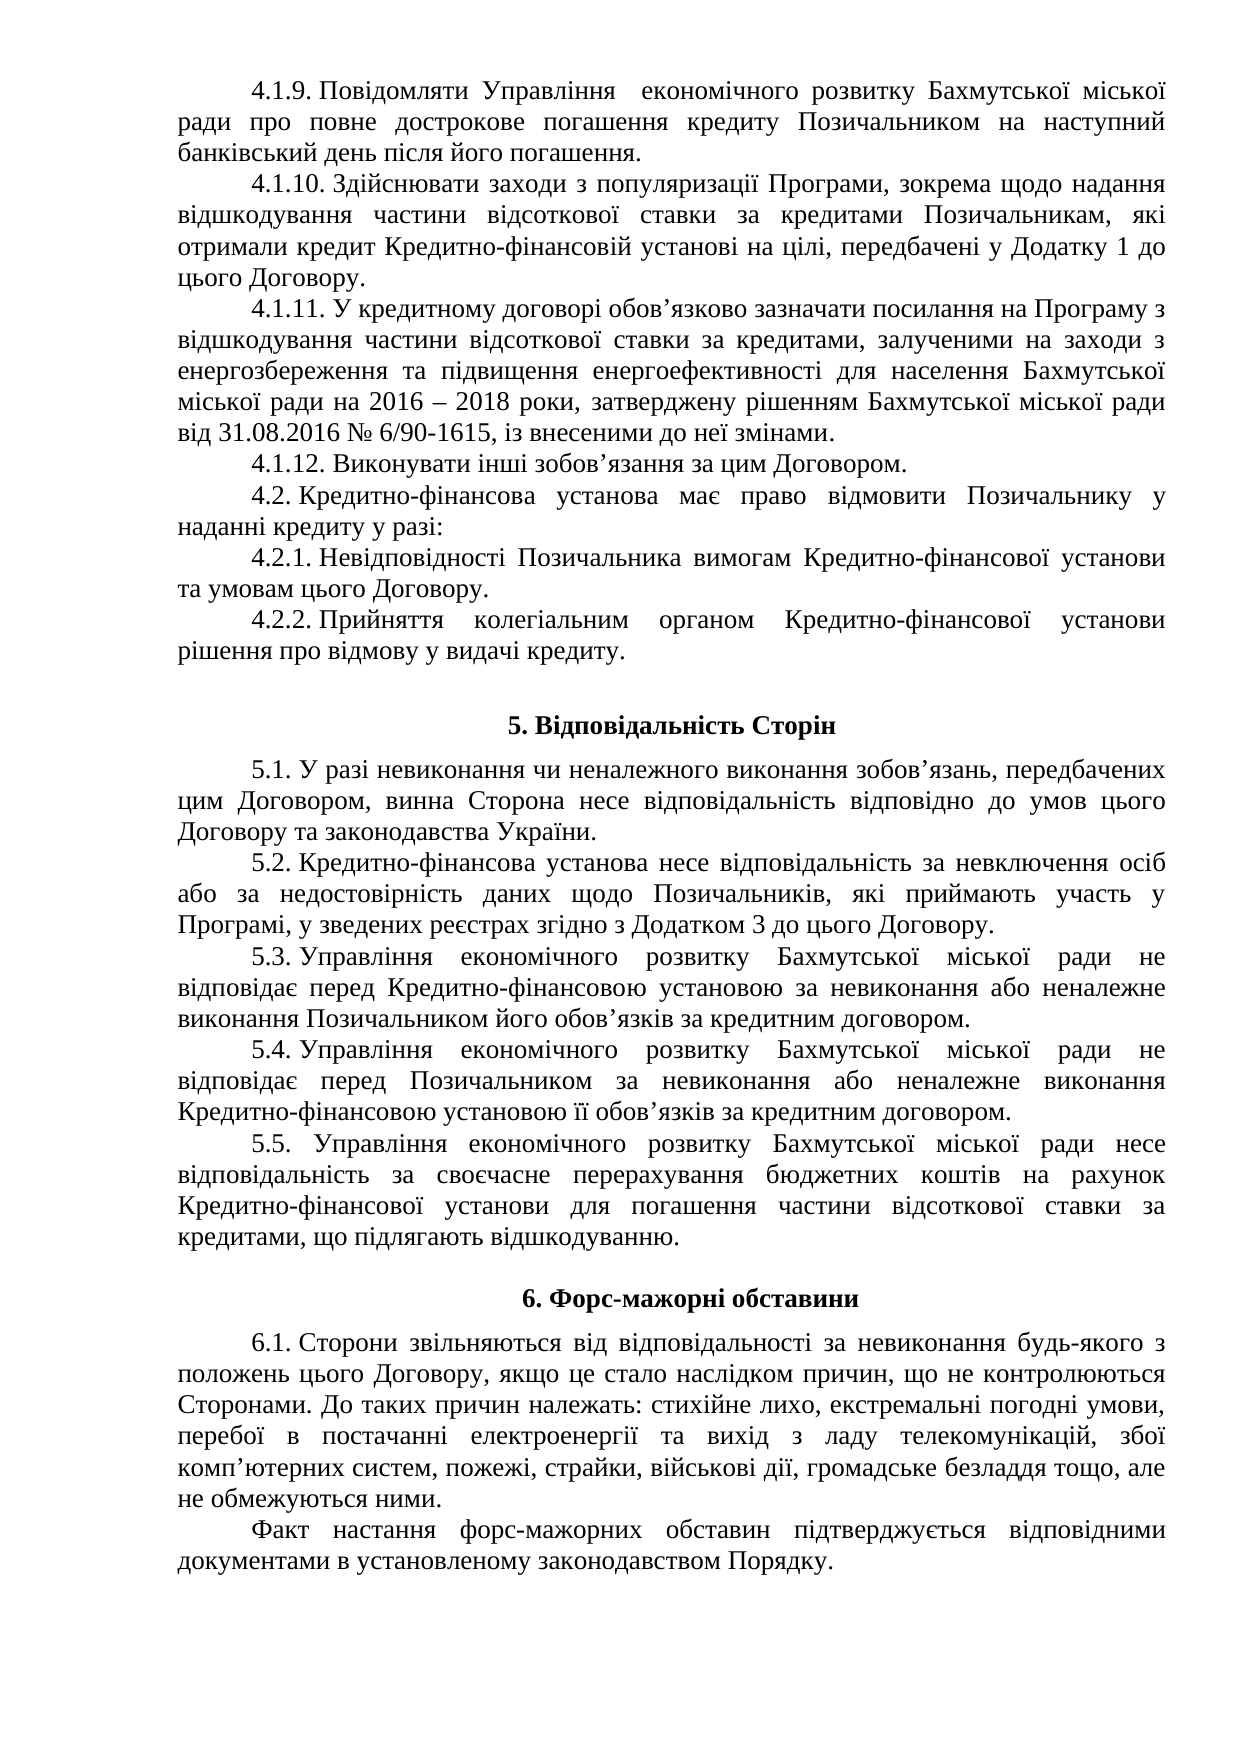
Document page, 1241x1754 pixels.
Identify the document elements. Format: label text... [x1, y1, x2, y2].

text 5.2. Кредитно-фінансова установа несе відповідальність за невключення осіб або за недостовірність даних щодо Позичальників, які приймають участь у Програмі, у зведених реєстрах згідно з Додатком 3 до цього Договору. [177, 846, 1167, 940]
text 5.3. Управління економічного розвитку Бахмутської міської ради не відповідає перед Кредитно-фінансовою установою за невиконання або неналежне виконання Позичальником його обов’язків за кредитним договором. [177, 940, 1167, 1033]
text 4.2.2. Прийняття колегіальним органом Кредитно-фінансової установи рішення про відмову у видачі кредиту. [177, 603, 1167, 666]
text 4.1.11. У кредитному договорі обов’язково зазначати посилання на Програму з відшкодування частини відсоткової ставки за кредитами, залученими на заходи з енергозбереження та підвищення енергоефективності для населення Бахмутської міської ради на 2016 – 2018 роки, затверджену рішенням Бахмутської міської ради від 31.08.2016 № 6/90-1615, із внесеними до неї змінами. [177, 292, 1167, 448]
text 5.4. Управління економічного розвитку Бахмутської міської ради не відповідає перед Позичальником за невиконання або неналежне виконання Кредитно-фінансовою установою її обов’язків за кредитним договором. [177, 1033, 1167, 1127]
list 6. Форс-мажорні обставини [215, 1282, 1167, 1313]
text 5. Відповідальність Сторін [177, 709, 1167, 740]
text 4.1.10. Здійснювати заходи з популяризації Програми, зокрема щодо надання відшкодування частини відсоткової ставки за кредитами Позичальникам, які отримали кредит Кредитно-фінансовій установі на цілі, передбачені у Додатку 1 до цього Договору. [177, 167, 1167, 292]
text 5.5. Управління економічного розвитку Бахмутської міської ради несе відповідальність за своєчасне перерахування бюджетних коштів на рахунок Кредитно-фінансової установи для погашення частини відсоткової ставки за кредитами, що підлягають відшкодуванню. [177, 1127, 1167, 1251]
text 6.1. Сторони звільняються від відповідальності за невиконання будь-якого з положень цього Договору, якщо це стало наслідком причин, що не контролюються Сторонами. До таких причин належать: стихійне лихо, екстремальні погодні умови, перебої в постачанні електроенергії та вихід з ладу телекомунікацій, збої комп’ютерних систем, пожежі, страйки, військові дії, громадське безладдя тощо, але не обмежуються ними. [177, 1326, 1167, 1513]
text Факт настання форс-мажорних обставин підтверджується відповідними документами в установленому законодавством Порядку. [177, 1513, 1167, 1575]
text 4.2. Кредитно-фінансова установа має право відмовити Позичальнику у наданні кредиту у разі: [177, 479, 1167, 541]
text 5.1. У разі невиконання чи неналежного виконання зобов’язань, передбачених цим Договором, винна Сторона несе відповідальність відповідно до умов цього Договору та законодавства України. [177, 753, 1167, 846]
text 4.1.12. Виконувати інші зобов’язання за цим Договором. [177, 448, 1167, 479]
text 4.1.9. Повідомляти Управління економічного розвитку Бахмутської міської ради про повне дострокове погашення кредиту Позичальником на наступний банківський день після його погашення. [177, 74, 1167, 167]
text 4.2.1. Невідповідності Позичальника вимогам Кредитно-фінансової установи та умовам цього Договору. [177, 541, 1167, 603]
